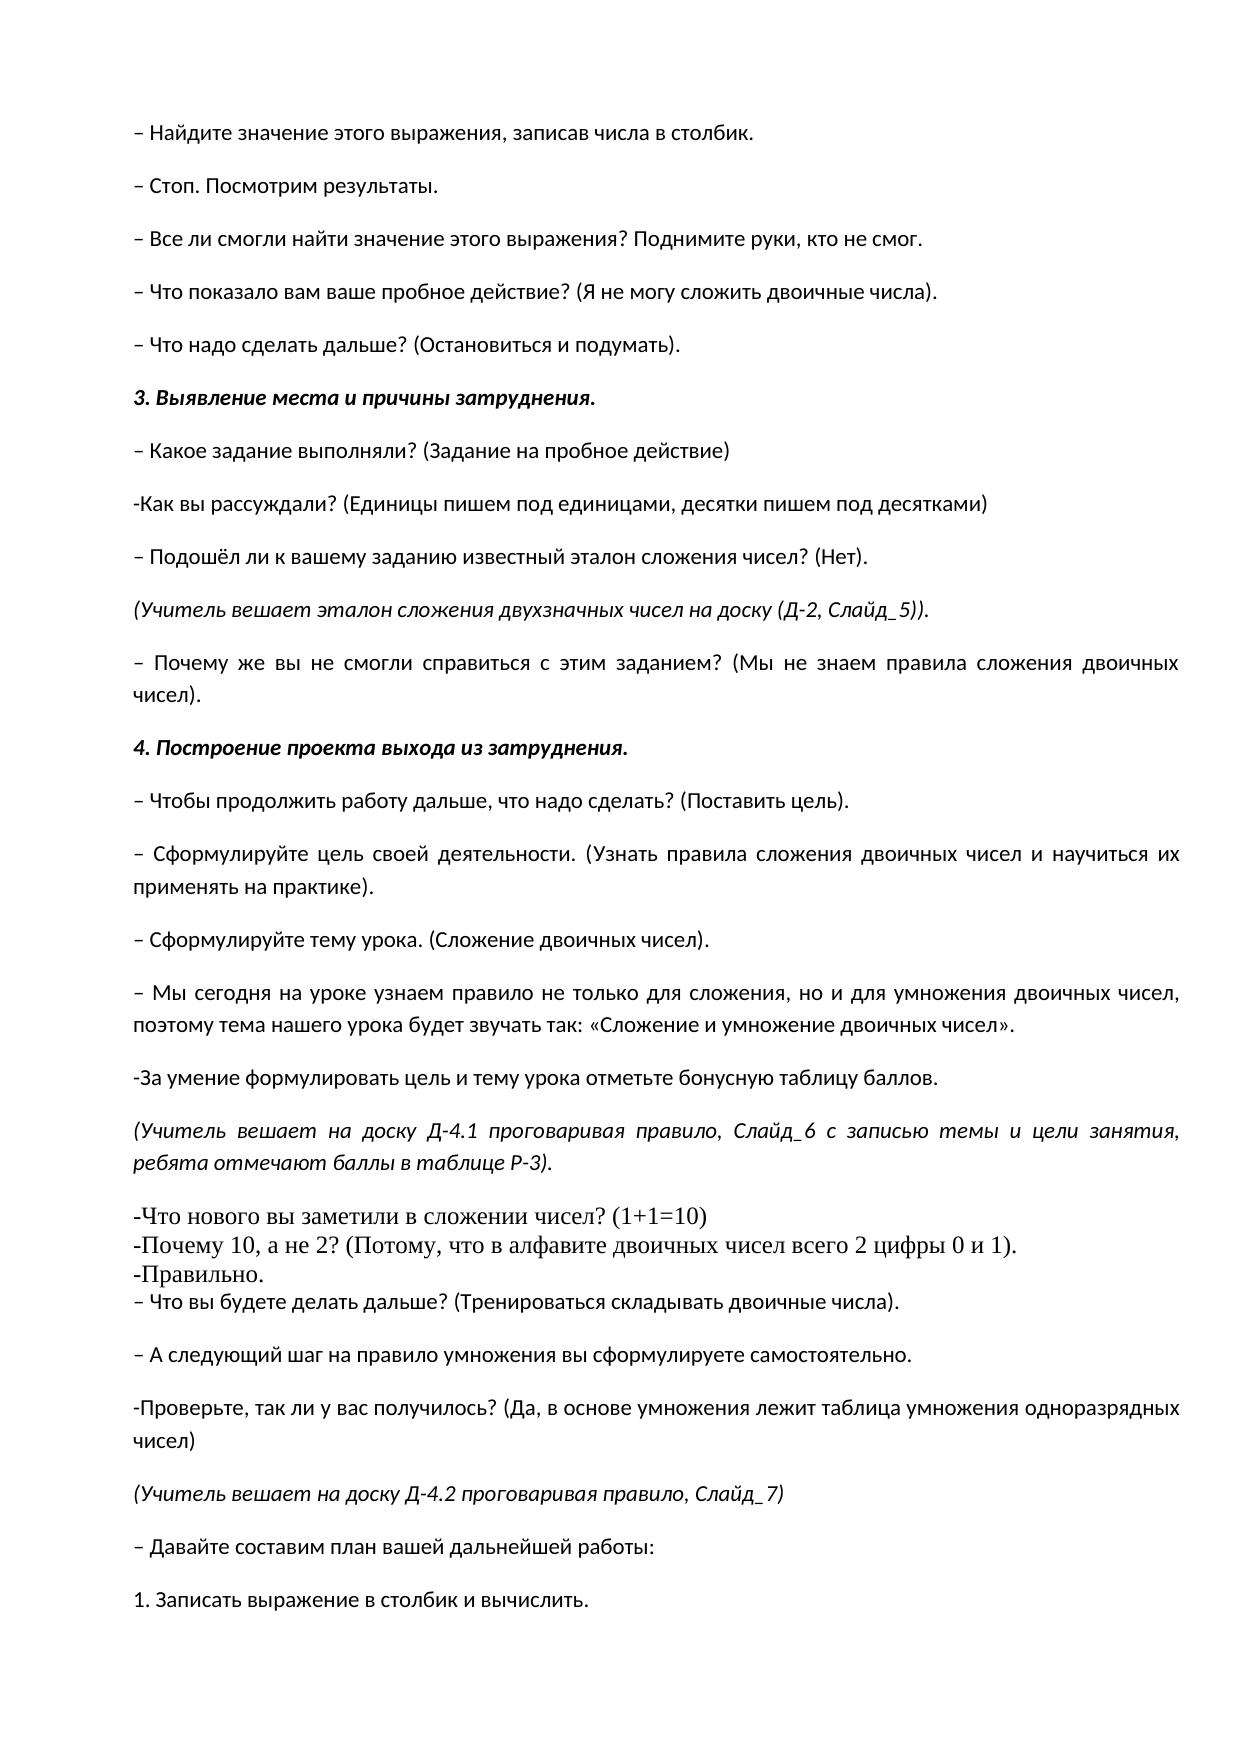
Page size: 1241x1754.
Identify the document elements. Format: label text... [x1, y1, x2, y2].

text – Какое задание выполняли? (Задание на пробное действие) [133, 436, 1181, 464]
text – Сформулируйте тему урока. (Сложение двоичных чисел). [133, 925, 1181, 953]
text – Сформулируйте цель своей деятельности. (Узнать правила сложения двоичных чисел и научиться их применять на практике). [133, 839, 1181, 900]
text (Учитель вешает на доску Д-4.1 проговаривая правило, Слайд_6 с записью темы и цели занятия, ребята отмечают баллы в таблице Р-3). [133, 1116, 1181, 1176]
text – Мы сегодня на уроке узнаем правило не только для сложения, но и для умножения двоичных чисел, поэтому тема нашего урока будет звучать так: «Сложение и умножение двоичных чисел». [133, 978, 1181, 1038]
text – Что надо сделать дальше? (Остановиться и подумать). [133, 330, 1181, 358]
text – Стоп. Посмотрим результаты. [133, 171, 1181, 199]
text – Найдите значение этого выражения, записав числа в столбик. [133, 118, 1181, 146]
text – Что показало вам ваше пробное действие? (Я не могу сложить двоичные числа). [133, 277, 1181, 305]
text 1. Записать выражение в столбик и вычислить. [133, 1585, 1181, 1613]
text -Как вы рассуждали? (Единицы пишем под единицами, десятки пишем под десятками) [133, 489, 1181, 517]
text -Правильно. [133, 1259, 1181, 1287]
text – А следующий шаг на правило умножения вы сформулируете самостоятельно. [133, 1341, 1181, 1368]
text – Все ли смогли найти значение этого выражения? Поднимите руки, кто не смог. [133, 224, 1181, 252]
text – Давайте составим план вашей дальнейшей работы: [133, 1532, 1181, 1560]
text – Что вы будете делать дальше? (Тренироваться складывать двоичные числа). [133, 1287, 1181, 1316]
text – Чтобы продолжить работу дальше, что надо сделать? (Поставить цель). [133, 787, 1181, 814]
text -Проверьте, так ли у вас получилось? (Да, в основе умножения лежит таблица умножения одноразрядных чисел) [133, 1393, 1181, 1454]
text (Учитель вешает эталон сложения двухзначных чисел на доску (Д-2, Слайд_5)). [133, 595, 1181, 623]
text (Учитель вешает на доску Д-4.2 проговаривая правило, Слайд_7) [133, 1479, 1181, 1507]
text – Подошёл ли к вашему заданию известный эталон сложения чисел? (Нет). [133, 542, 1181, 570]
text 4. Построение проекта выхода из затруднения. [133, 733, 1181, 762]
text 3. Выявление места и причины затруднения. [133, 383, 1181, 411]
text -Почему 10, а не 2? (Потому, что в алфавите двоичных чисел всего 2 цифры 0 и 1). [133, 1230, 1181, 1259]
text -За умение формулировать цель и тему урока отметьте бонусную таблицу баллов. [133, 1063, 1181, 1091]
text -Что нового вы заметили в сложении чисел? (1+1=10) [133, 1201, 1181, 1230]
text – Почему же вы не смогли справиться с этим заданием? (Мы не знаем правила сложения двоичных чисел). [133, 648, 1181, 708]
